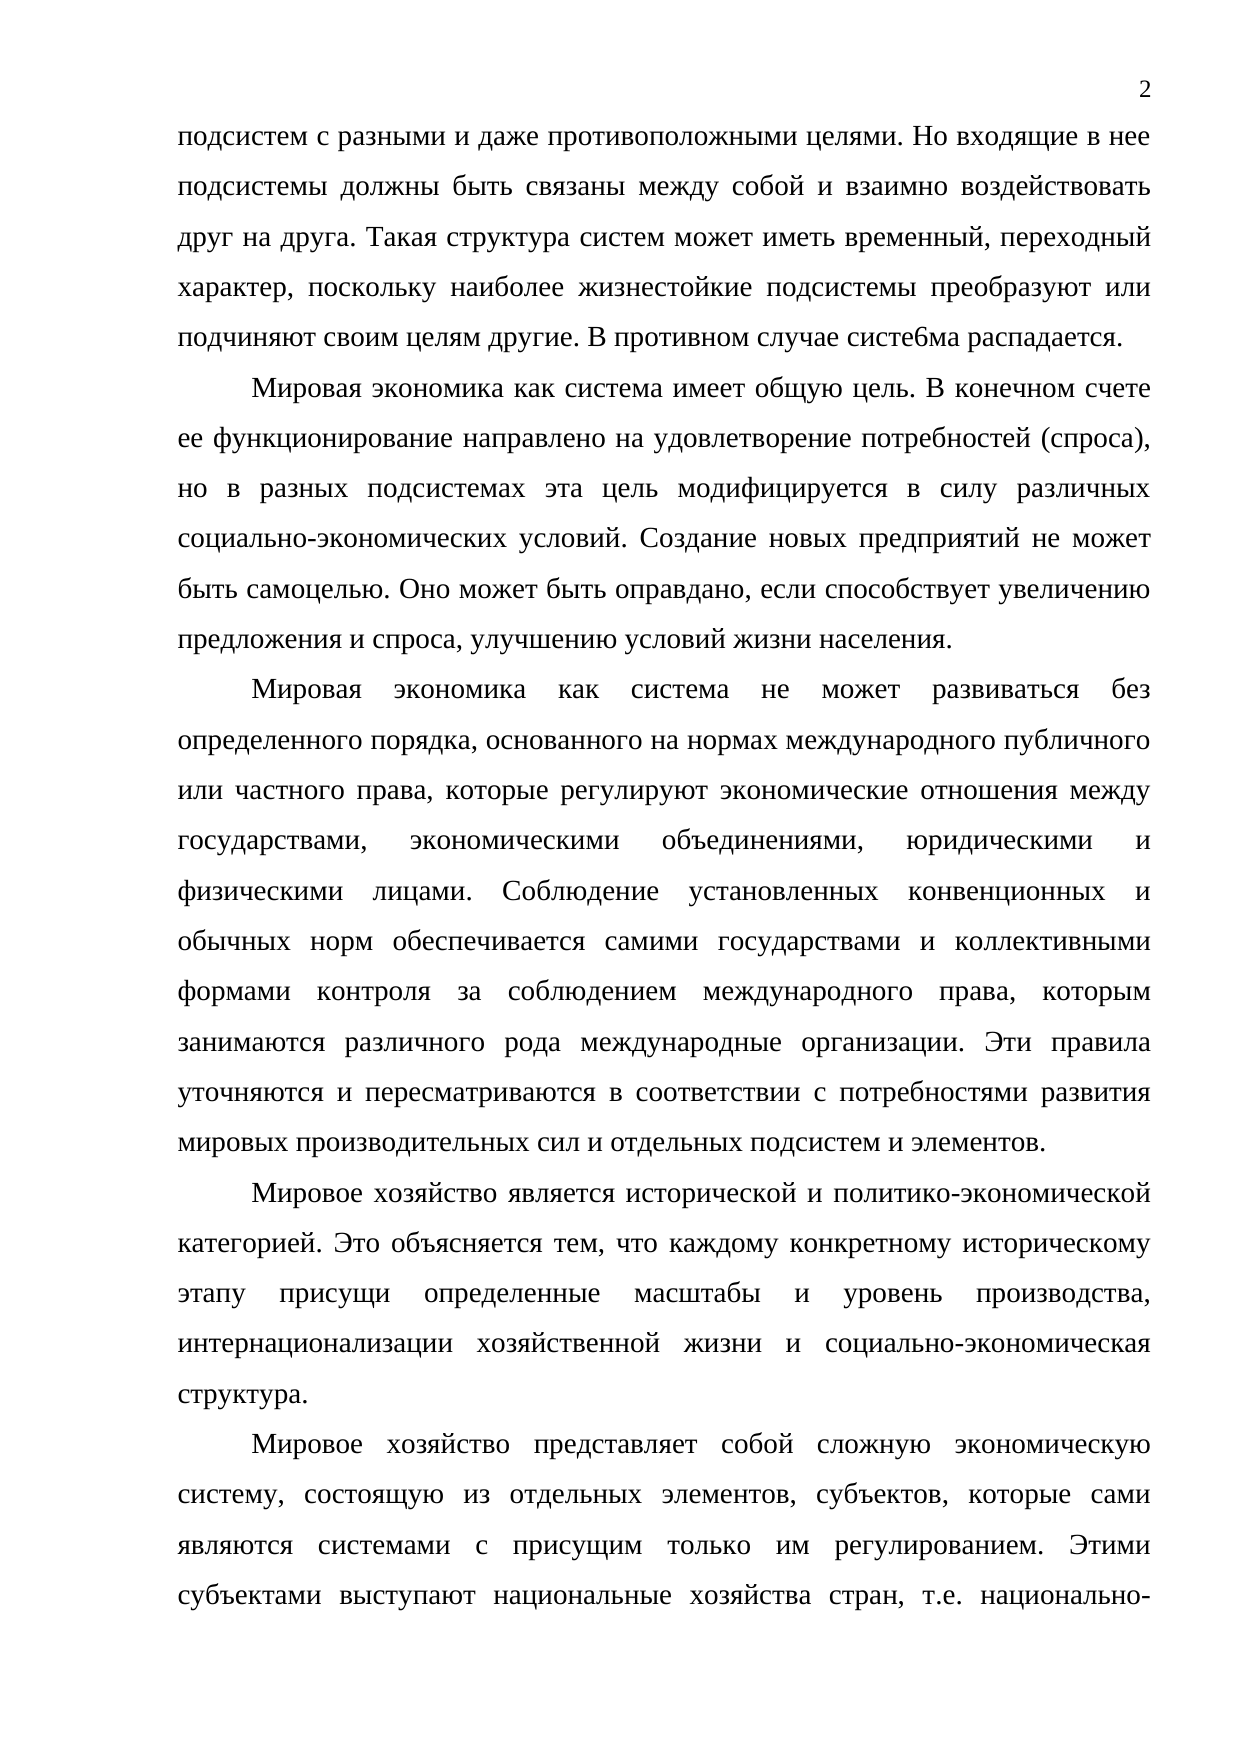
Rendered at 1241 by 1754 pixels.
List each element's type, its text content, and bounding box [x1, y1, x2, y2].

text Мировая экономика как система имеет общую цель. В конечном счете ее функционирование направлено на удовлетворение потребностей (спроса), но в разных подсистемах эта цель модифицируется в силу различных социально-экономических условий. Создание новых предприятий не может быть самоцелью. Оно может быть оправдано, если способствует увеличению предложения и спроса, улучшению условий жизни населения. [177, 370, 1152, 655]
text Мировое хозяйство является исторической и политико-экономической категорией. Это объясняется тем, что каждому конкретному историческому этапу присущи определенные масштабы и уровень производства, интернационализации хозяйственной жизни и социально-экономическая структура. [177, 1175, 1152, 1409]
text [177, 118, 1152, 353]
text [177, 1426, 1152, 1611]
text Мировая экономика как система не может развиваться без определенного порядка, основанного на нормах международного публичного или частного права, которые регулируют экономические отношения между государствами, экономическими объединениями, юридическими и физическими лицами. Соблюдение установленных конвенционных и обычных норм обеспечивается самими государствами и коллективными формами контроля за соблюдением международного права, которым занимаются различного рода международные организации. Эти правила уточняются и пересматриваются в соответствии с потребностями развития мировых производительных сил и отдельных подсистем и элементов. [177, 672, 1152, 1158]
